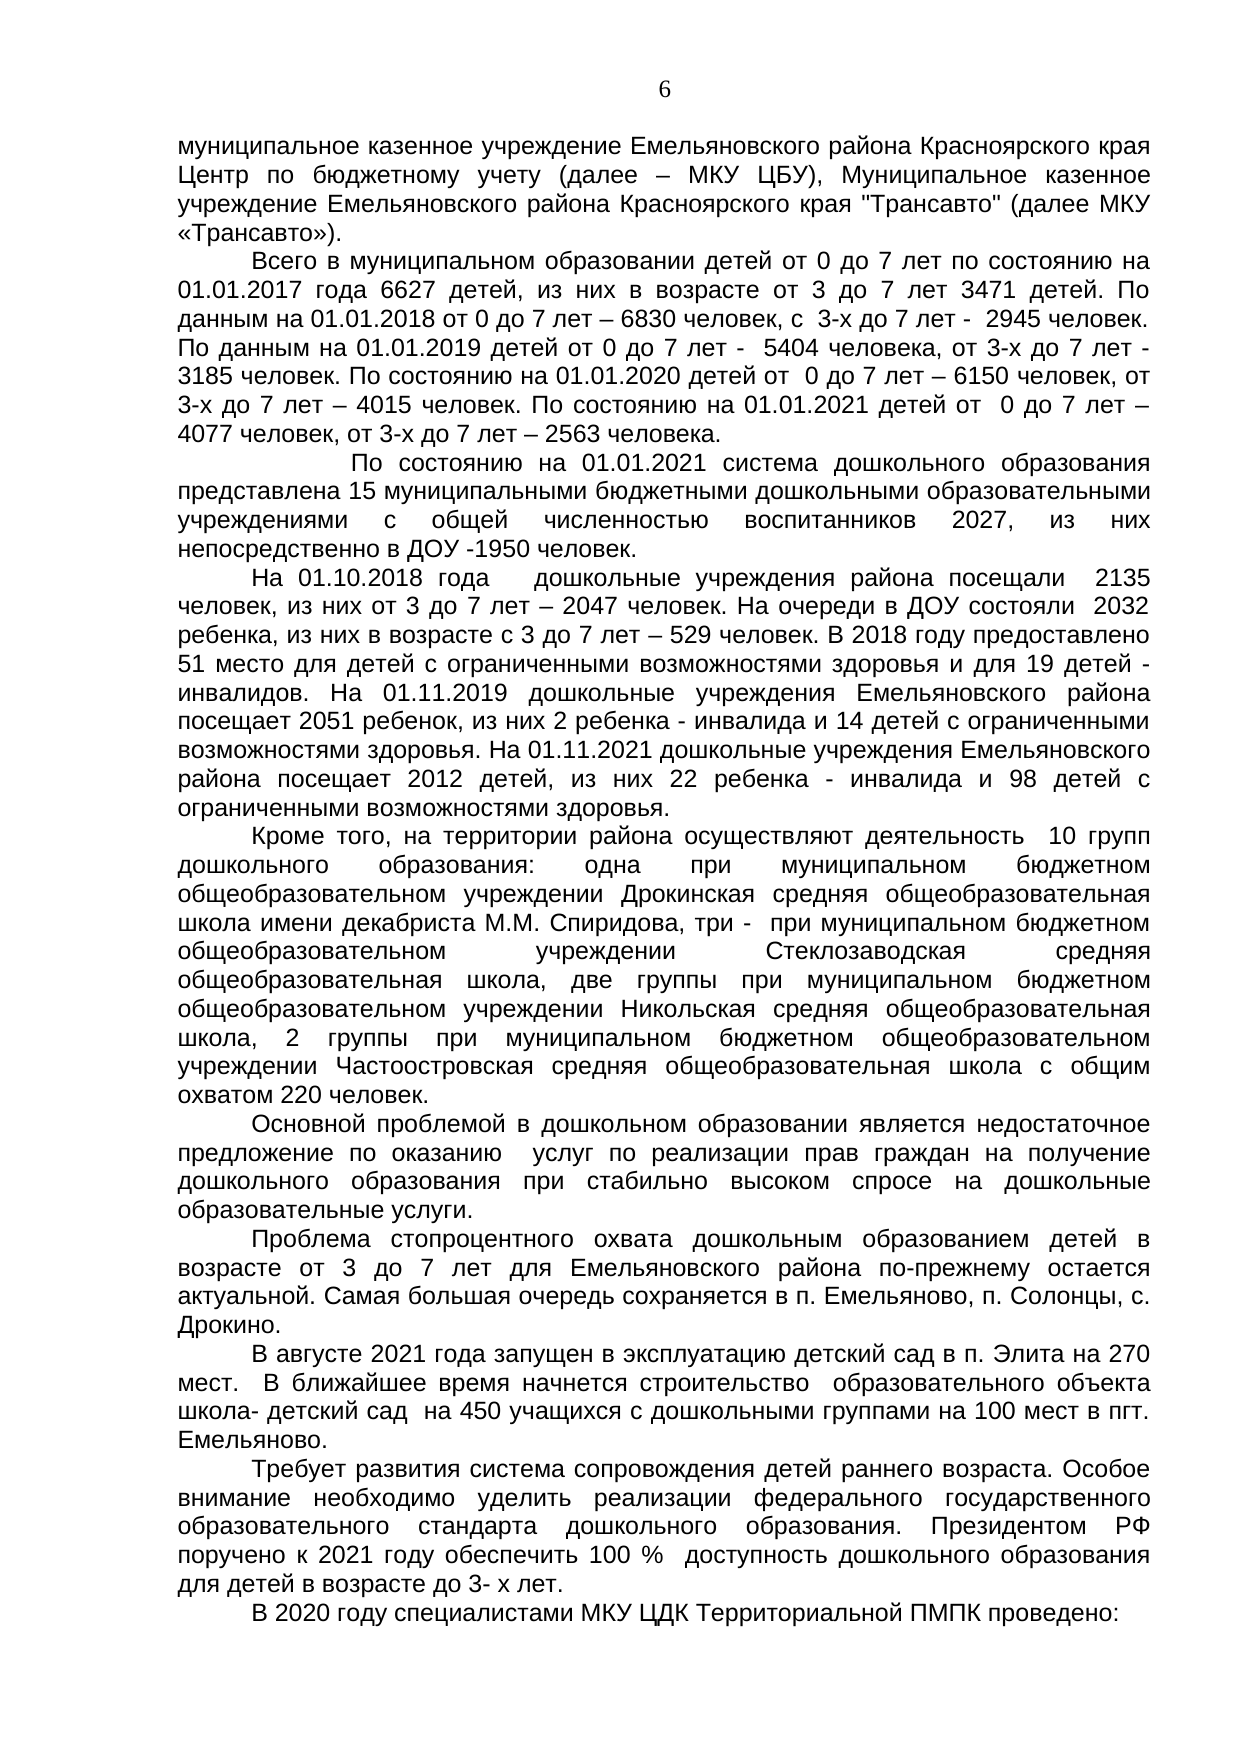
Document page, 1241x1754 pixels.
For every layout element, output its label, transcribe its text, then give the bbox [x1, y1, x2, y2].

text Требует развития система сопровождения детей раннего возраста. Особое внимание необходимо уделить реализации федерального государственного образовательного стандарта дошкольного образования. Президентом РФ поручено к 2021 году обеспечить 100 % доступность дошкольного образования для детей в возрасте до 3- х лет. [177, 1454, 1152, 1598]
text В 2020 году специалистами МКУ ЦДК Территориальной ПМПК проведено: [177, 1598, 1152, 1626]
text Основной проблемой в дошкольном образовании является недостаточное предложение по оказанию услуг по реализации прав граждан на получение дошкольного образования при стабильно высоком спросе на дошкольные образовательные услуги. [177, 1109, 1152, 1224]
text Проблема стопроцентного охвата дошкольным образованием детей в возрасте от 3 до 7 лет для Емельяновского района по-прежнему остается актуальной. Самая большая очередь сохраняется в п. Емельяново, п. Солонцы, с. Дрокино. [177, 1224, 1152, 1339]
text В августе 2021 года запущен в эксплуатацию детский сад в п. Элита на 270 мест. В ближайшее время начнется строительство образовательного объекта школа- детский сад на 450 учащихся с дошкольными группами на 100 мест в пгт. Емельяново. [177, 1339, 1152, 1454]
text Кроме того, на территории района осуществляют деятельность 10 групп дошкольного образования: одна при муниципальном бюджетном общеобразовательном учреждении Дрокинская средняя общеобразовательная школа имени декабриста М.М. Спиридова, три - при муниципальном бюджетном общеобразовательном учреждении Стеклозаводская средняя общеобразовательная школа, две группы при муниципальном бюджетном общеобразовательном учреждении Никольская средняя общеобразовательная школа, 2 группы при муниципальном бюджетном общеобразовательном учреждении Частоостровская средняя общеобразовательная школа с общим охватом 220 человек. [177, 821, 1152, 1109]
text На 01.10.2018 года дошкольные учреждения района посещали 2135 человек, из них от 3 до 7 лет – 2047 человек. На очереди в ДОУ состояли 2032 ребенка, из них в возрасте с 3 до 7 лет – 529 человек. В 2018 году предоставлено 51 место для детей с ограниченными возможностями здоровья и для 19 детей - инвалидов. На 01.11.2019 дошкольные учреждения Емельяновского района посещает 2051 ребенок, из них 2 ребенка - инвалида и 14 детей с ограниченными возможностями здоровья. На 01.11.2021 дошкольные учреждения Емельяновского района посещает 2012 детей, из них 22 ребенка - инвалида и 98 детей с ограниченными возможностями здоровья. [177, 563, 1152, 821]
text По состоянию на 01.01.2021 система дошкольного образования представлена 15 муниципальными бюджетными дошкольными образовательными учреждениями с общей численностью воспитанников 2027, из них непосредственно в ДОУ -1950 человек. [177, 448, 1152, 563]
text Всего в муниципальном образовании детей от 0 до 7 лет по состоянию на 01.01.2017 года 6627 детей, из них в возрасте от 3 до 7 лет 3471 детей. По данным на 01.01.2018 от 0 до 7 лет – 6830 человек, с 3-х до 7 лет - 2945 человек. По данным на 01.01.2019 детей от 0 до 7 лет - 5404 человека, от 3-х до 7 лет - 3185 человек. По состоянию на 01.01.2020 детей от 0 до 7 лет – 6150 человек, от 3-х до 7 лет – 4015 человек. По состоянию на 01.01.2021 детей от 0 до 7 лет – 4077 человек, от 3-х до 7 лет – 2563 человека. [177, 246, 1152, 448]
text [177, 131, 1152, 246]
